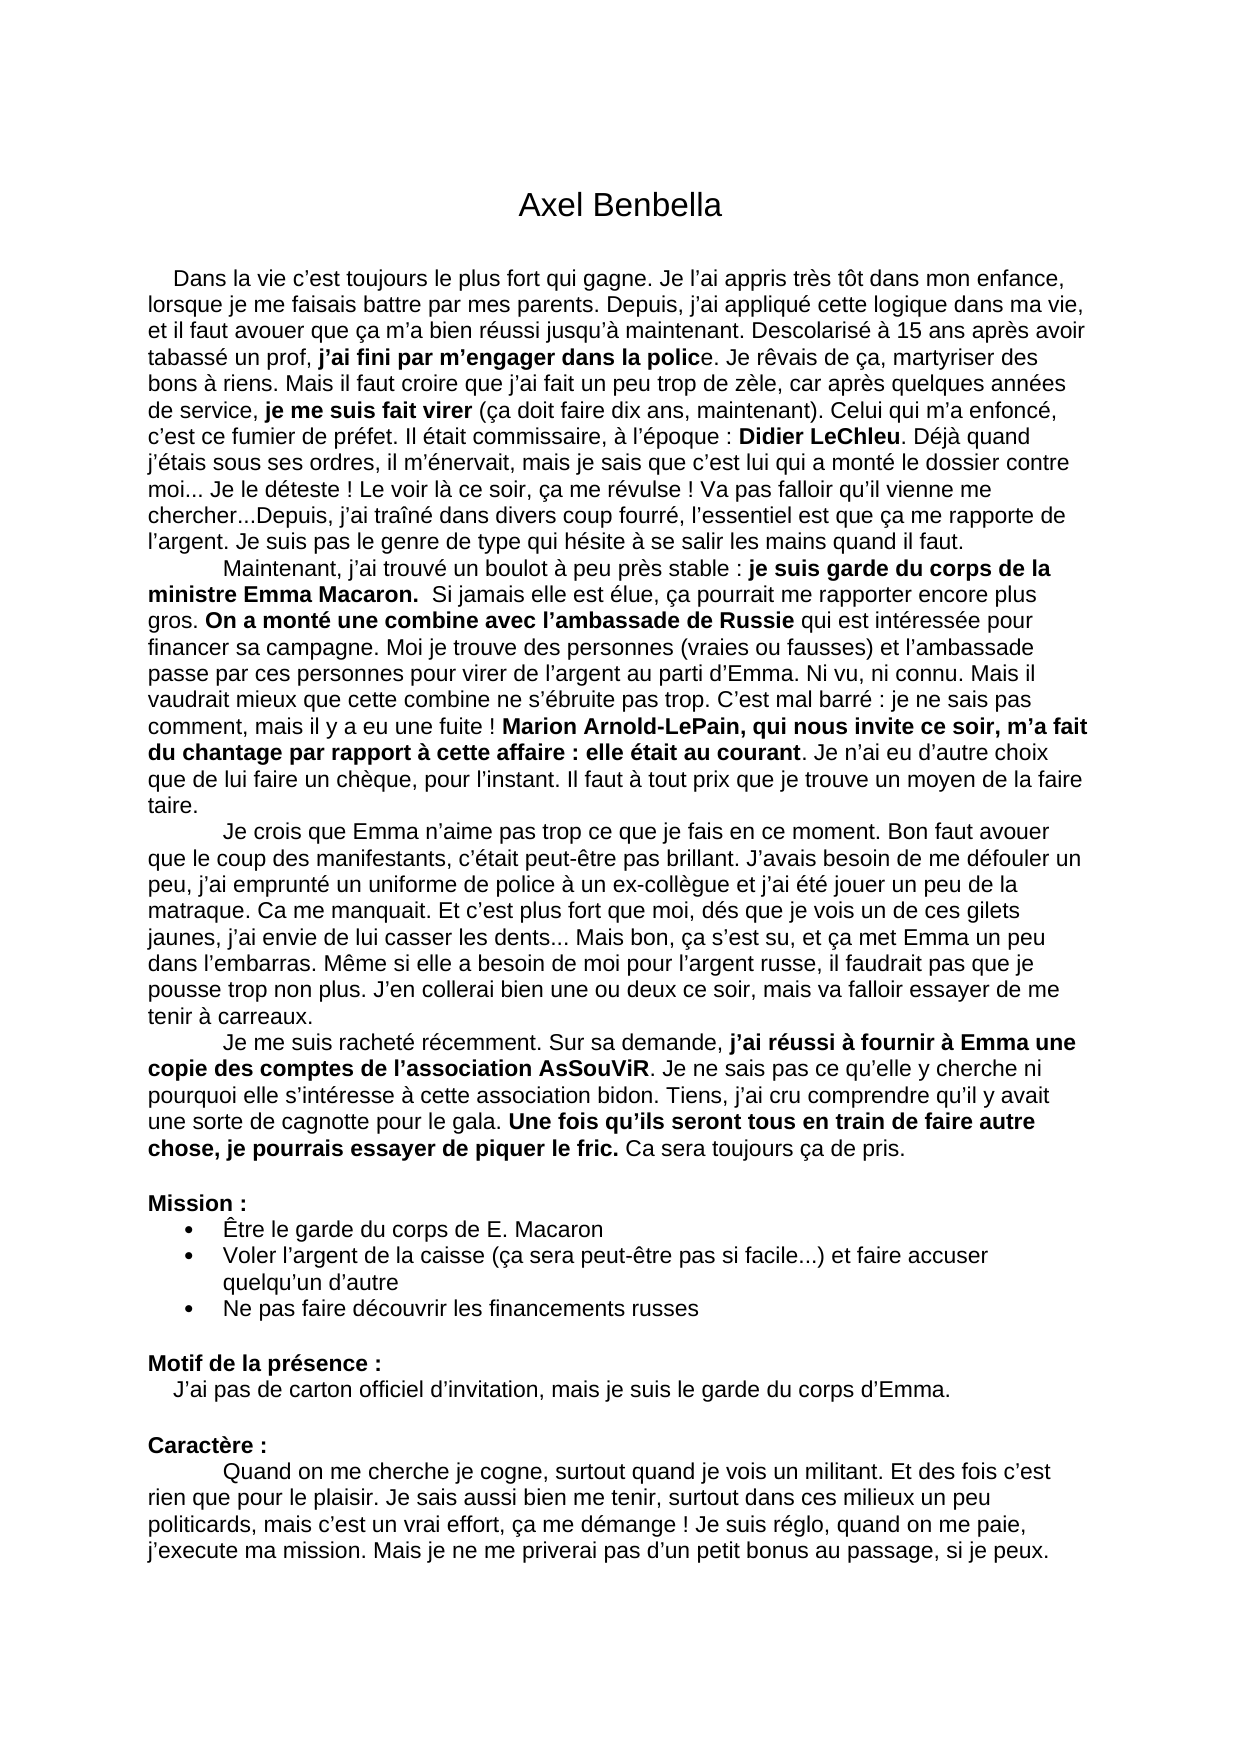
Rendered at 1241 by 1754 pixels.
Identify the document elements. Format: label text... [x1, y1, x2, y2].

list Axel Benbella [148, 185, 1093, 223]
list Ne pas faire découvrir les financements russes [185, 1295, 1093, 1321]
list Voler l’argent de la caisse (ça sera peut-être pas si facile...) et faire accuser quelqu’un d’autre [185, 1242, 1093, 1295]
text Quand on me cherche je cogne, surtout quand je vois un militant. Et des fois c’est rien que pour le plaisir. Je sais aussi bien me tenir, surtout dans ces milieux un peu politicards, mais c’est un vrai effort, ça me démange ! Je suis réglo, quand on me paie, j’execute ma mission. Mais je ne me priverai pas d’un petit bonus au passage, si je peux. [148, 1458, 1093, 1563]
text Caractère : [148, 1432, 1093, 1458]
text Je me suis racheté récemment. Sur sa demande, j’ai réussi à fournir à Emma une copie des comptes de l’association AsSouViR. Je ne sais pas ce qu’elle y cherche ni pourquoi elle s’intéresse à cette association bidon. Tiens, j’ai cru comprendre qu’il y avait une sorte de cagnotte pour le gala. Une fois qu’ils seront tous en train de faire autre chose, je pourrais essayer de piquer le fric. Ca sera toujours ça de pris. [148, 1029, 1093, 1161]
list Être le garde du corps de E. Macaron [185, 1216, 1093, 1242]
text J’ai pas de carton officiel d’invitation, mais je suis le garde du corps d’Emma. [148, 1376, 1093, 1403]
text Maintenant, j’ai trouvé un boulot à peu près stable : je suis garde du corps de la ministre Emma Macaron. Si jamais elle est élue, ça pourrait me rapporter encore plus gros. On a monté une combine avec l’ambassade de Russie qui est intéressée pour financer sa campagne. Moi je trouve des personnes (vraies ou fausses) et l’ambassade passe par ces personnes pour virer de l’argent au parti d’Emma. Ni vu, ni connu. Mais il vaudrait mieux que cette combine ne s’ébruite pas trop. C’est mal barré : je ne sais pas comment, mais il y a eu une fuite ! Marion Arnold-LePain, qui nous invite ce soir, m’a fait du chantage par rapport à cette affaire : elle était au courant. Je n’ai eu d’autre choix que de lui faire un chèque, pour l’instant. Il faut à tout prix que je trouve un moyen de la faire taire. [148, 555, 1093, 818]
text Dans la vie c’est toujours le plus fort qui gagne. Je l’ai appris très tôt dans mon enfance, lorsque je me faisais battre par mes parents. Depuis, j’ai appliqué cette logique dans ma vie, et il faut avouer que ça m’a bien réussi jusqu’à maintenant. Descolarisé à 15 ans après avoir tabassé un prof, j’ai fini par m’engager dans la police. Je rêvais de ça, martyriser des bons à riens. Mais il faut croire que j’ai fait un peu trop de zèle, car après quelques années de service, je me suis fait virer (ça doit faire dix ans, maintenant). Celui qui m’a enfoncé, c’est ce fumier de préfet. Il était commissaire, à l’époque : Didier LeChleu. Déjà quand j’étais sous ses ordres, il m’énervait, mais je sais que c’est lui qui a monté le dossier contre moi... Je le déteste ! Le voir là ce soir, ça me révulse ! Va pas falloir qu’il vienne me chercher...Depuis, j’ai traîné dans divers coup fourré, l’essentiel est que ça me rapporte de l’argent. Je suis pas le genre de type qui hésite à se salir les mains quand il faut. [148, 265, 1093, 555]
text Mission : [148, 1189, 1093, 1216]
text Motif de la présence : [148, 1350, 1093, 1376]
text Je crois que Emma n’aime pas trop ce que je fais en ce moment. Bon faut avouer que le coup des manifestants, c’était peut-être pas brillant. J’avais besoin de me défouler un peu, j’ai emprunté un uniforme de police à un ex-collègue et j’ai été jouer un peu de la matraque. Ca me manquait. Et c’est plus fort que moi, dés que je vois un de ces gilets jaunes, j’ai envie de lui casser les dents... Mais bon, ça s’est su, et ça met Emma un peu dans l’embarras. Même si elle a besoin de moi pour l’argent russe, il faudrait pas que je pousse trop non plus. J’en collerai bien une ou deux ce soir, mais va falloir essayer de me tenir à carreaux. [148, 818, 1093, 1029]
